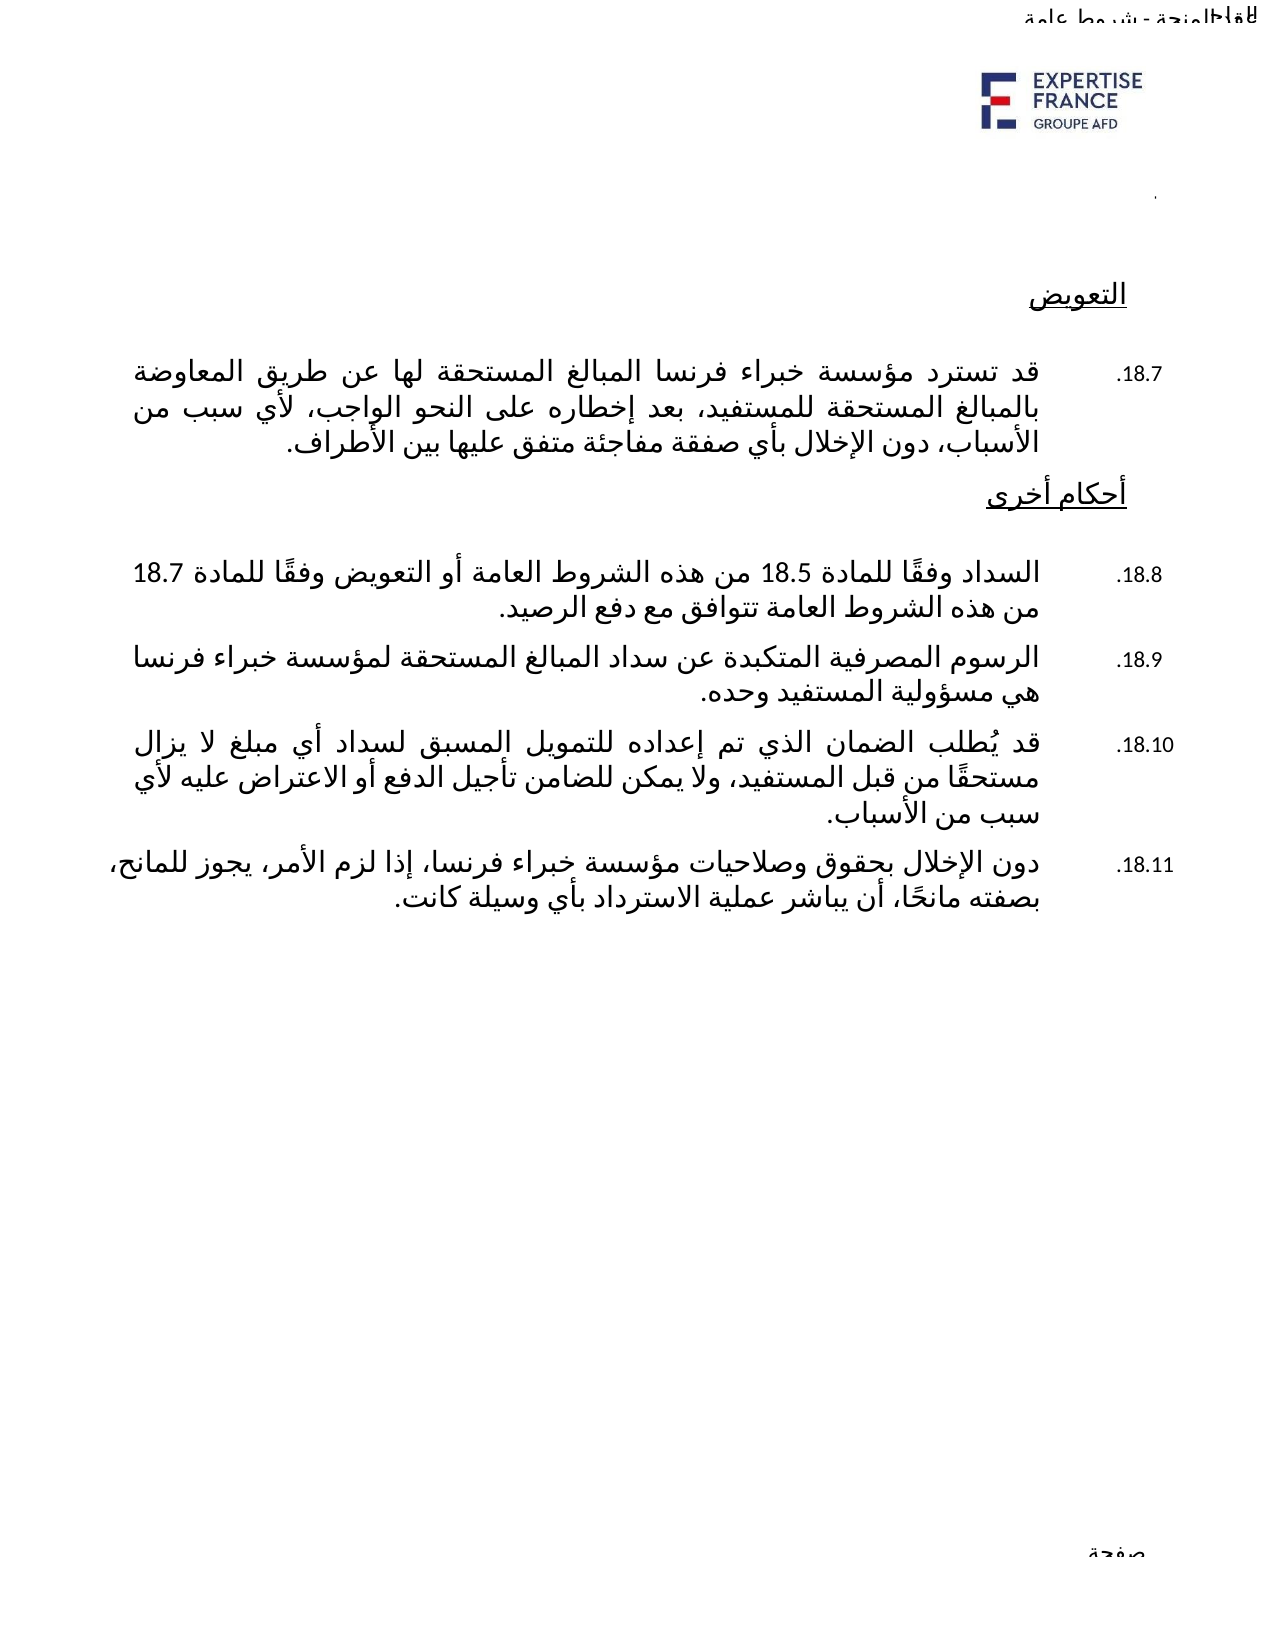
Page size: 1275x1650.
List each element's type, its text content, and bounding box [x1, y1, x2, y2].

list قد يُطلب الضمان الذي تم إعداده للتمويل المسبق لسداد أي مبلغ لا يزال مستحقًا من قبل المستفيد، ولا يمكن للضامن تأجيل الدفع أو الاعتراض عليه لأي سبب من الأسباب. [133, 724, 1116, 831]
text التعويض [96, 276, 1127, 312]
list الرسوم المصرفية المتكبدة عن سداد المبالغ المستحقة لمؤسسة خبراء فرنسا هي مسؤولية المستفيد وحده. [133, 639, 1116, 709]
list السداد وفقًا للمادة 18.5 من هذه الشروط العامة أو التعويض وفقًا للمادة 18.7 من هذه الشروط العامة تتوافق مع دفع الرصيد. [132, 554, 1116, 625]
text أحكام أخرى [96, 476, 1127, 512]
picture [975, 66, 1147, 139]
list دون الإخلال بحقوق وصلاحيات مؤسسة خبراء فرنسا، إذا لزم الأمر، يجوز للمانح، بصفته مانحًا، أن يباشر عملية الاسترداد بأي وسيلة كانت. [108, 844, 1116, 914]
list قد تسترد مؤسسة خبراء فرنسا المبالغ المستحقة لها عن طريق المعاوضة بالمبالغ المستحقة للمستفيد، بعد إخطاره على النحو الواجب، لأي سبب من الأسباب، دون الإخلال بأي صفقة مفاجئة متفق عليها بين الأطراف. [132, 353, 1116, 460]
